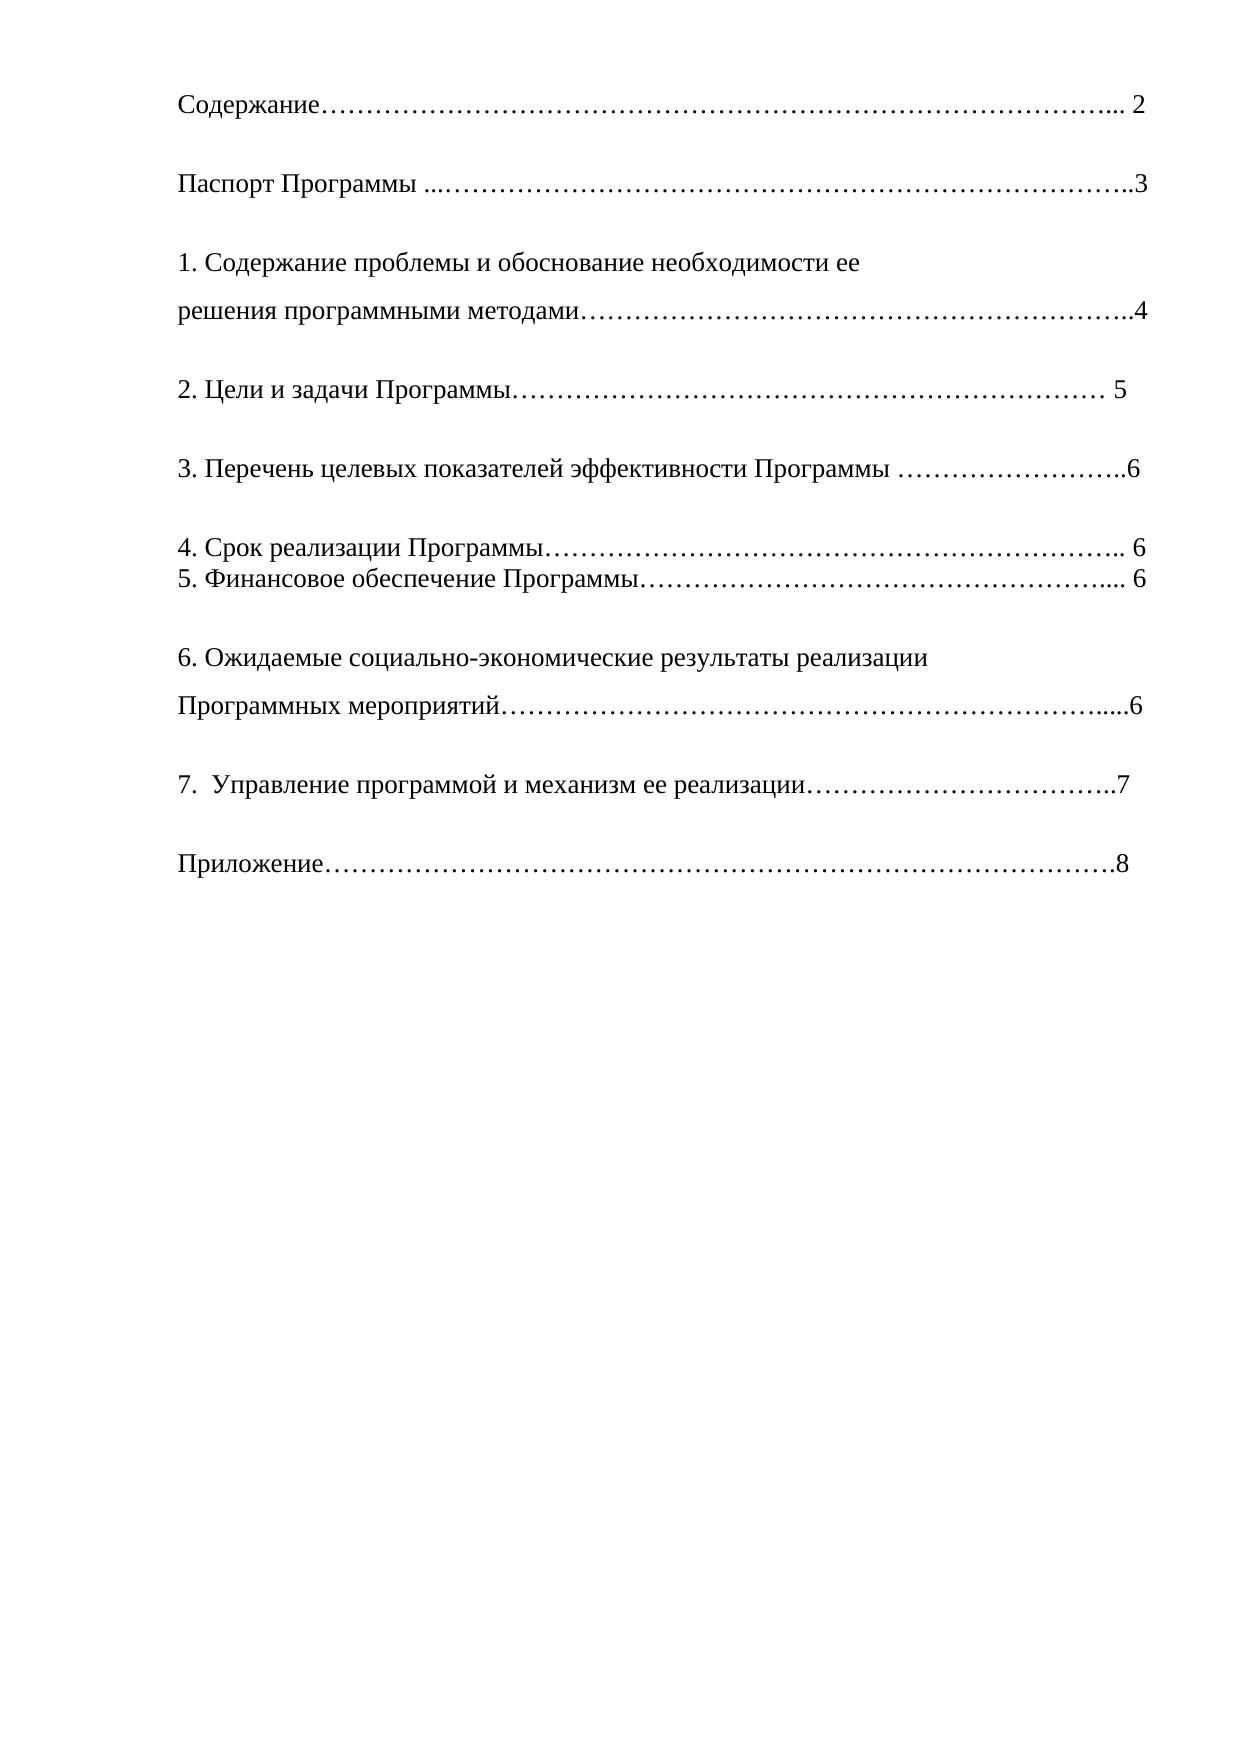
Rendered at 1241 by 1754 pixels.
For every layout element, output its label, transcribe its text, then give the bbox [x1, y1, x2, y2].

text Паспорт Программы ...…………………………………………………………………..3 [177, 168, 1152, 199]
text 2. Цели и задачи Программы………………………………………………………… 5 [177, 373, 1152, 404]
text Приложение…………………………………………………………………………….8 [177, 847, 1152, 878]
text Программных мероприятий………………………………………………………….....6 [177, 689, 1152, 720]
text 3. Перечень целевых показателей эффективности Программы ……………………..6 [177, 452, 1152, 483]
text Содержание……………………………………………………………………………... 2 [177, 89, 1152, 120]
text 1. Содержание проблемы и обоснование необходимости ее [177, 247, 1152, 278]
text 5. Финансовое обеспечение Программы…………………………………………….... 6 [177, 562, 1152, 593]
text 4. Срок реализации Программы……………………………………………………….. 6 [177, 531, 1152, 562]
text 7. Управление программой и механизм ее реализации……………………………..7 [177, 768, 1152, 799]
text решения программными методами……………………………………………………..4 [177, 294, 1152, 326]
text 6. Ожидаемые социально-экономические результаты реализации [177, 641, 1152, 672]
